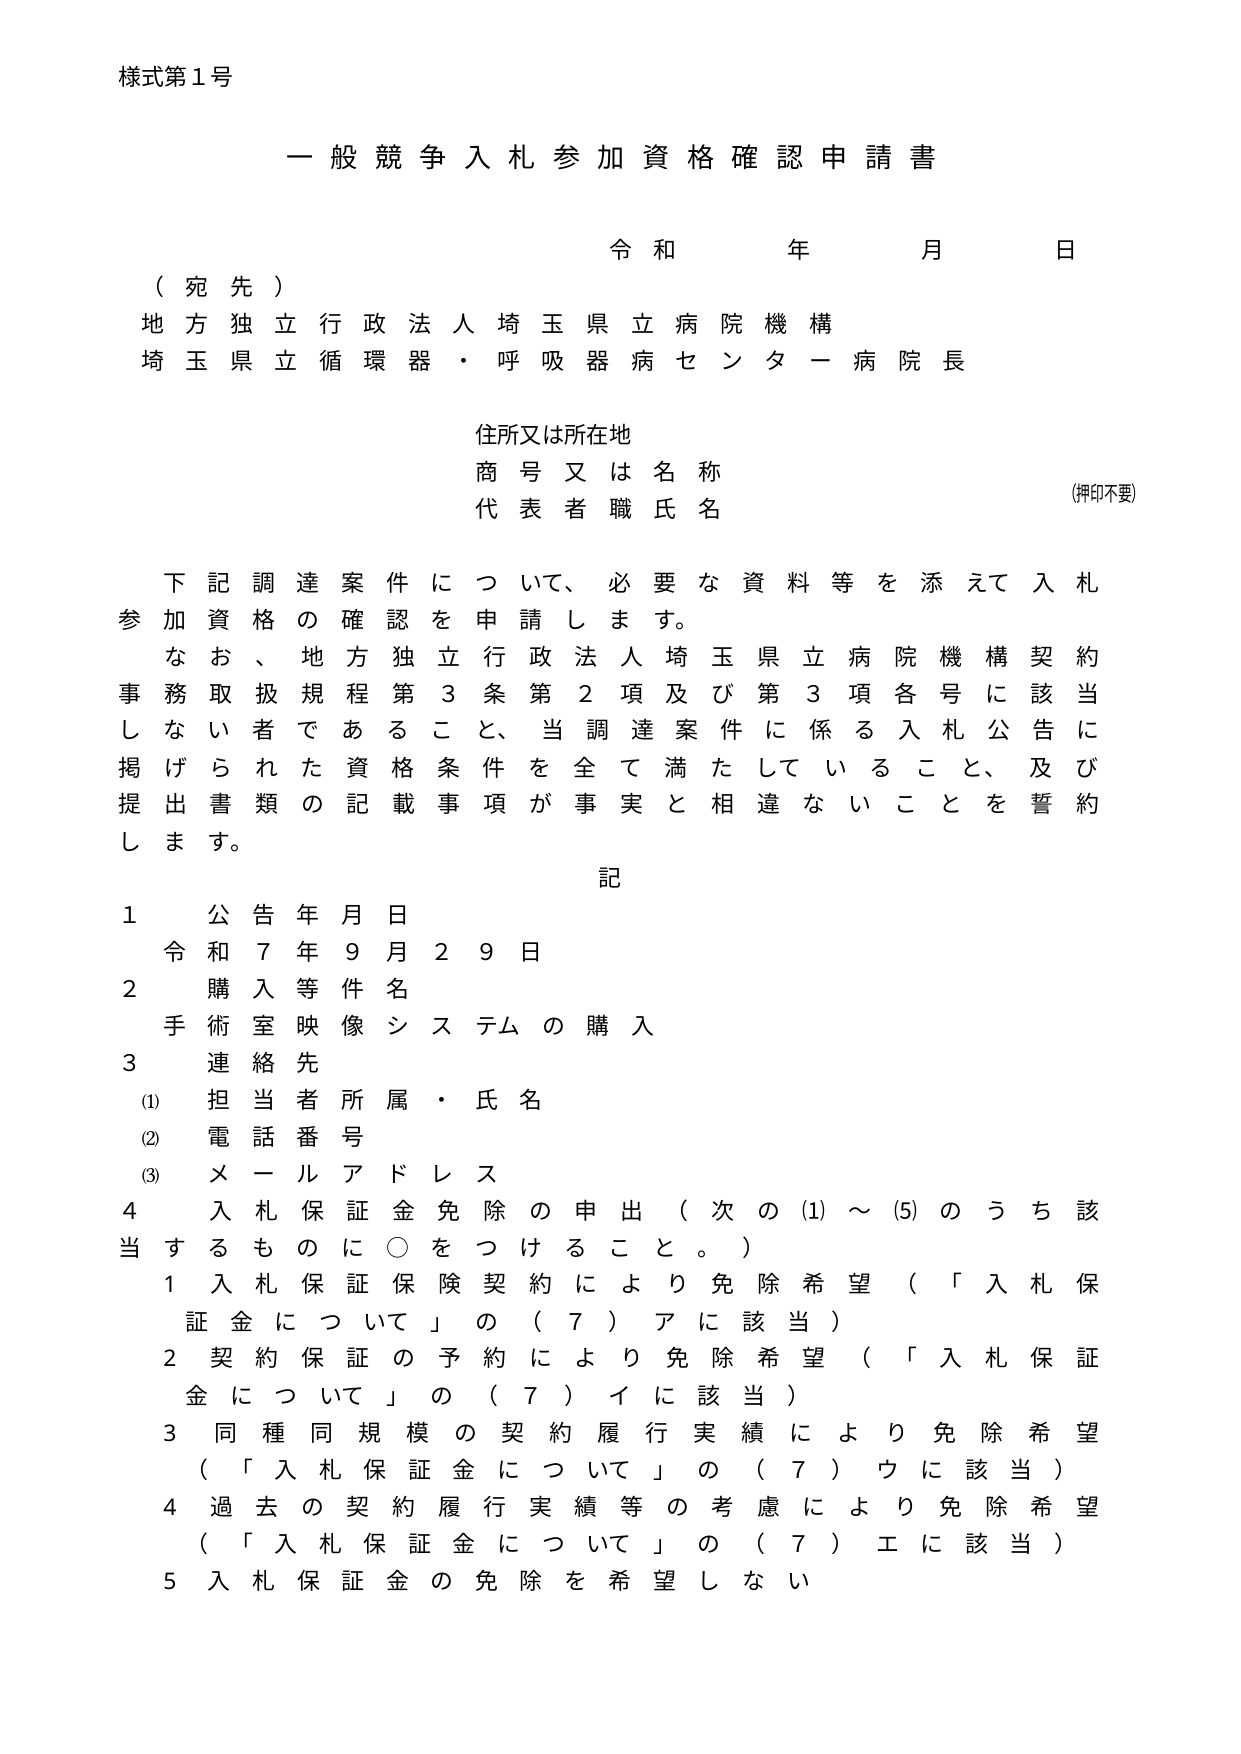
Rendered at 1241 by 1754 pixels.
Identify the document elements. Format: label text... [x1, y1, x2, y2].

list 契約保証の予約により免除希望（「入札保証金について」の（７）イに該当） [144, 1339, 1122, 1413]
text ４ 入札保証金免除の申出（次の⑴～⑸のうち該当するものに○をつけること。） [118, 1191, 1122, 1265]
text 一般競争入札参加資格確認申請書 [118, 119, 1122, 193]
text ３ 連絡先 [118, 1043, 1122, 1080]
text 令和７年９月２９日 [141, 932, 1122, 969]
text 商号又は名称 [453, 452, 1122, 489]
list 過去の契約履行実績等の考慮により免除希望（「入札保証金について」の（７）エに該当） [144, 1487, 1122, 1561]
text 令和 年 月 日 [118, 230, 1099, 267]
text ⑴ 担当者所属・氏名 [141, 1080, 1122, 1117]
text 地方独立行政法人埼玉県立病院機構 [141, 304, 1122, 341]
text １ 公告年月日 [118, 895, 1122, 932]
text ⑵ 電話番号 [141, 1117, 1122, 1154]
text 手術室映像システムの購入 [118, 1006, 1122, 1043]
list 入札保証保険契約により免除希望（「入札保証金について」の（７）アに該当） [144, 1265, 1122, 1339]
list 入札保証金の免除を希望しない [144, 1561, 1122, 1598]
text ⑶ メールアドレス [141, 1154, 1122, 1191]
text 記 [118, 858, 1122, 895]
text 代表者職氏名 [453, 489, 1122, 526]
text （宛先） [141, 267, 1122, 304]
text なお、地方独立行政法人埼玉県立病院機構契約事務取扱規程第３条第２項及び第３項各号に該当しない者であること、当調達案件に係る入札公告に掲げられた資格条件を全て満たしていること、及び提出書類の記載事項が事実と相違ないことを誓約します。 [118, 637, 1122, 858]
text 埼玉県立循環器・呼吸器病センター病院長 [141, 341, 1122, 378]
list 同種同規模の契約履行実績により免除希望（「入札保証金について」の（７）ウに該当） [144, 1413, 1122, 1487]
text 住所又は所在地 [453, 415, 1122, 452]
text ２ 購入等件名 [118, 969, 1122, 1006]
text 下記調達案件について、必要な資料等を添えて入札参加資格の確認を申請します。 [118, 563, 1122, 637]
